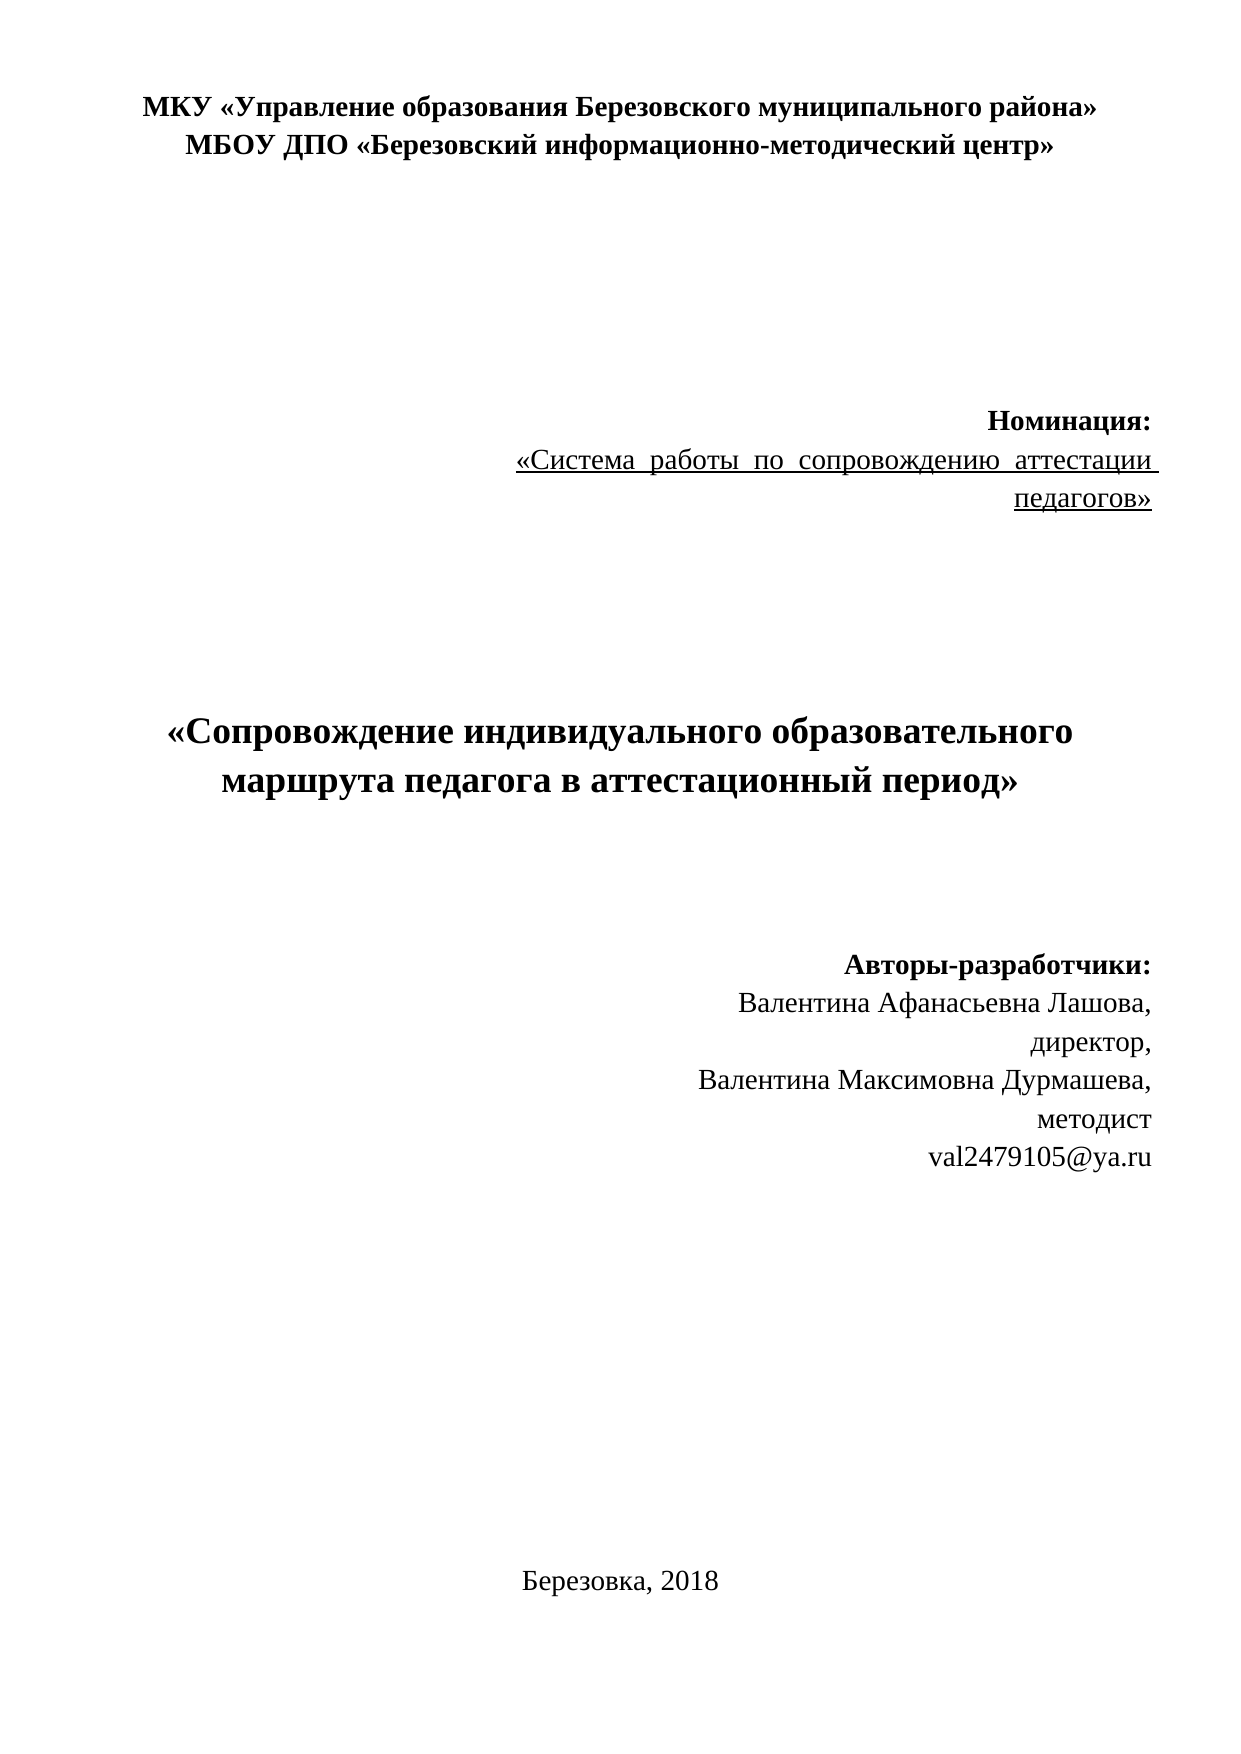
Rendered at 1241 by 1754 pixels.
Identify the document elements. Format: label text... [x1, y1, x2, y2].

text педагогов» [89, 480, 1152, 514]
text Березовка, 2018 [89, 1563, 1152, 1597]
text Номинация: [89, 403, 1152, 437]
text «Сопровождение индивидуального образовательного маршрута педагога в аттестационный период» [89, 708, 1152, 801]
text директор, [89, 1024, 1152, 1057]
text методист [89, 1101, 1152, 1134]
text Валентина Максимовна Дурмашева, [89, 1062, 1152, 1096]
text val2479105@ya.ru [89, 1139, 1152, 1173]
text МКУ «Управление образования Березовского муниципального района» [89, 89, 1152, 122]
text Авторы-разработчики: [89, 947, 1152, 980]
text «Система работы по сопровождению аттестации [89, 442, 1152, 475]
text МБОУ ДПО «Березовский информационно-методический центр» [89, 127, 1152, 161]
text Валентина Афанасьевна Лашова, [89, 985, 1152, 1019]
